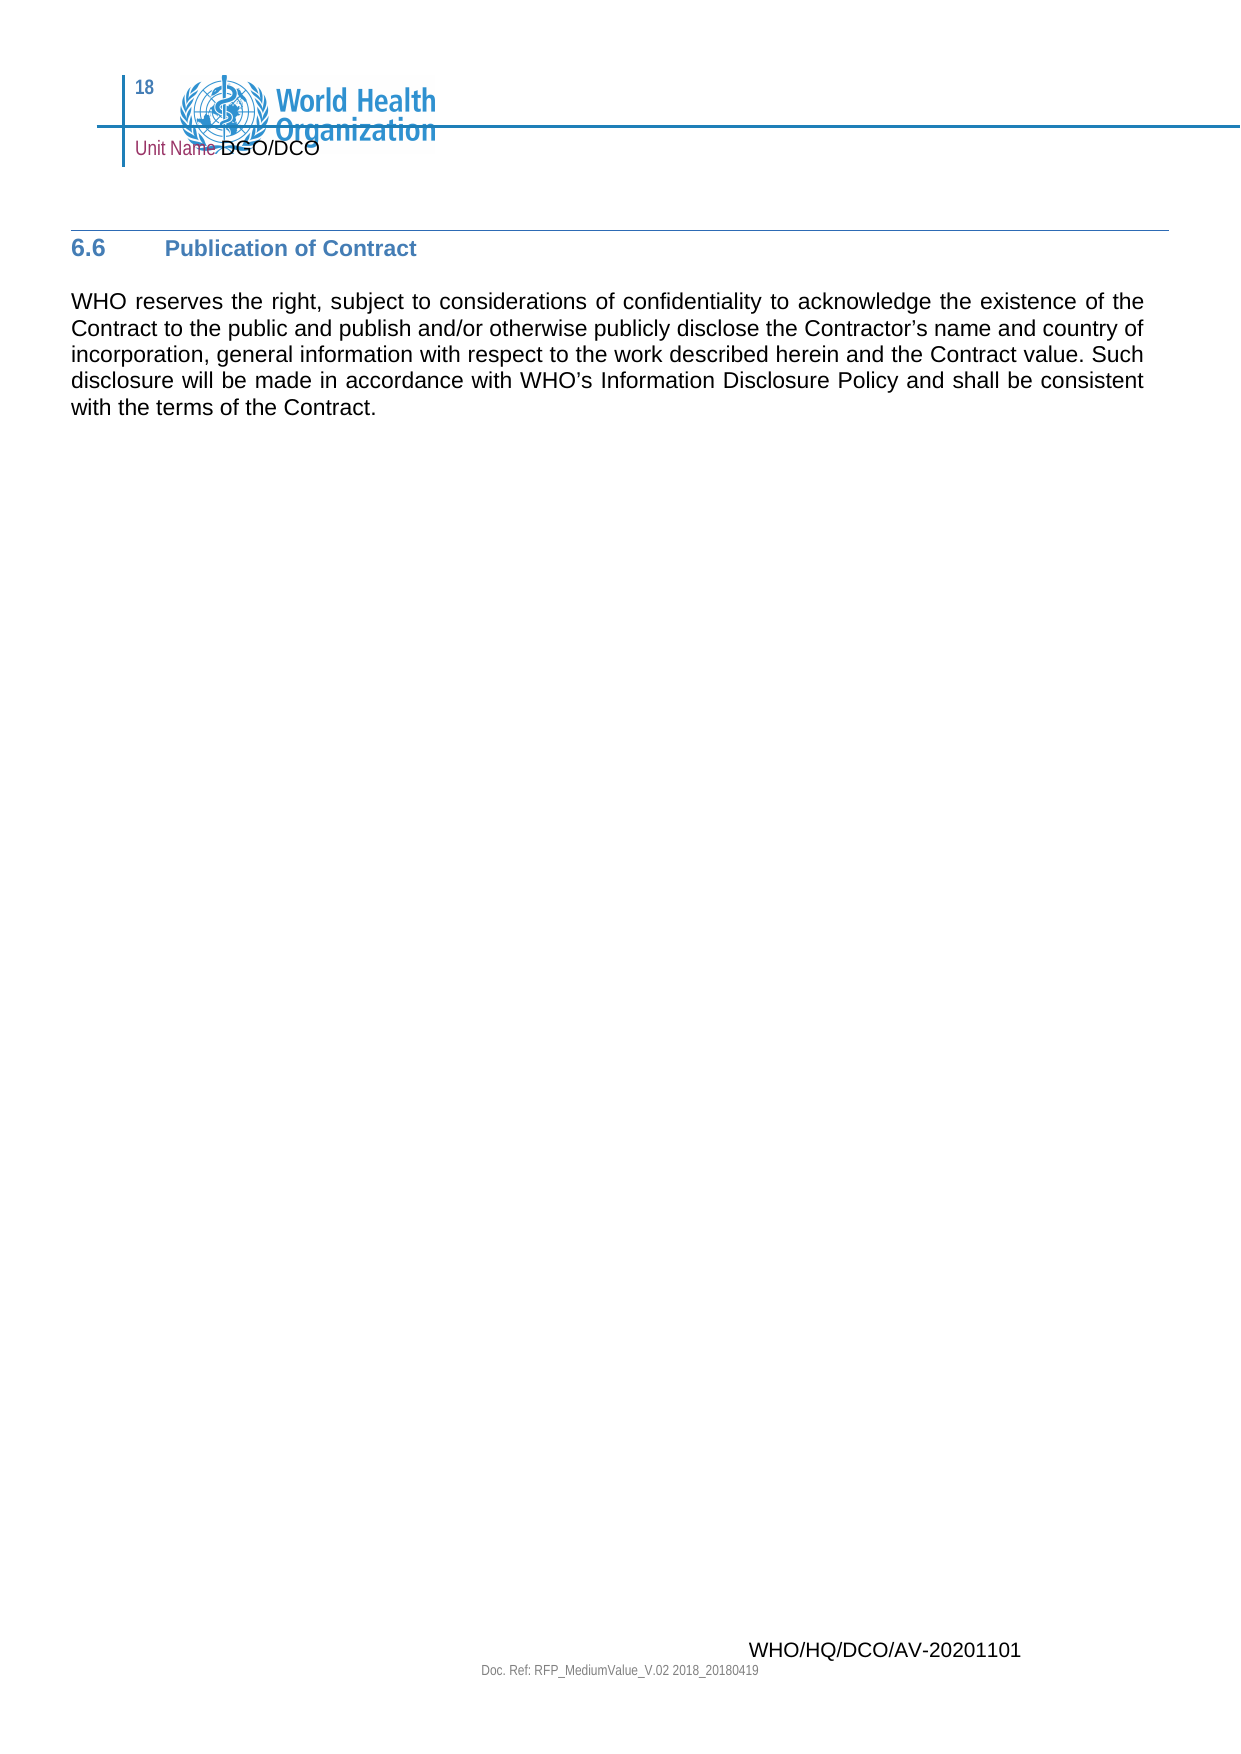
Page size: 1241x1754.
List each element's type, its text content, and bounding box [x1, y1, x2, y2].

picture [180, 128, 435, 154]
picture [180, 75, 435, 125]
text WHO reserves the right, subject to considerations of confidentiality to acknowledge the existence of the Contract to the public and publish and/or otherwise publicly disclose the Contractor’s name and country of incorporation, general information with respect to the work described herein and the Contract value. Such disclosure will be made in accordance with WHO’s Information Disclosure Policy and shall be consistent with the terms of the Contract. [71, 288, 1144, 420]
picture [277, 142, 285, 153]
picture [254, 142, 264, 154]
subtitle Publication of Contract [71, 231, 1169, 262]
picture [224, 142, 232, 153]
picture [306, 142, 316, 154]
